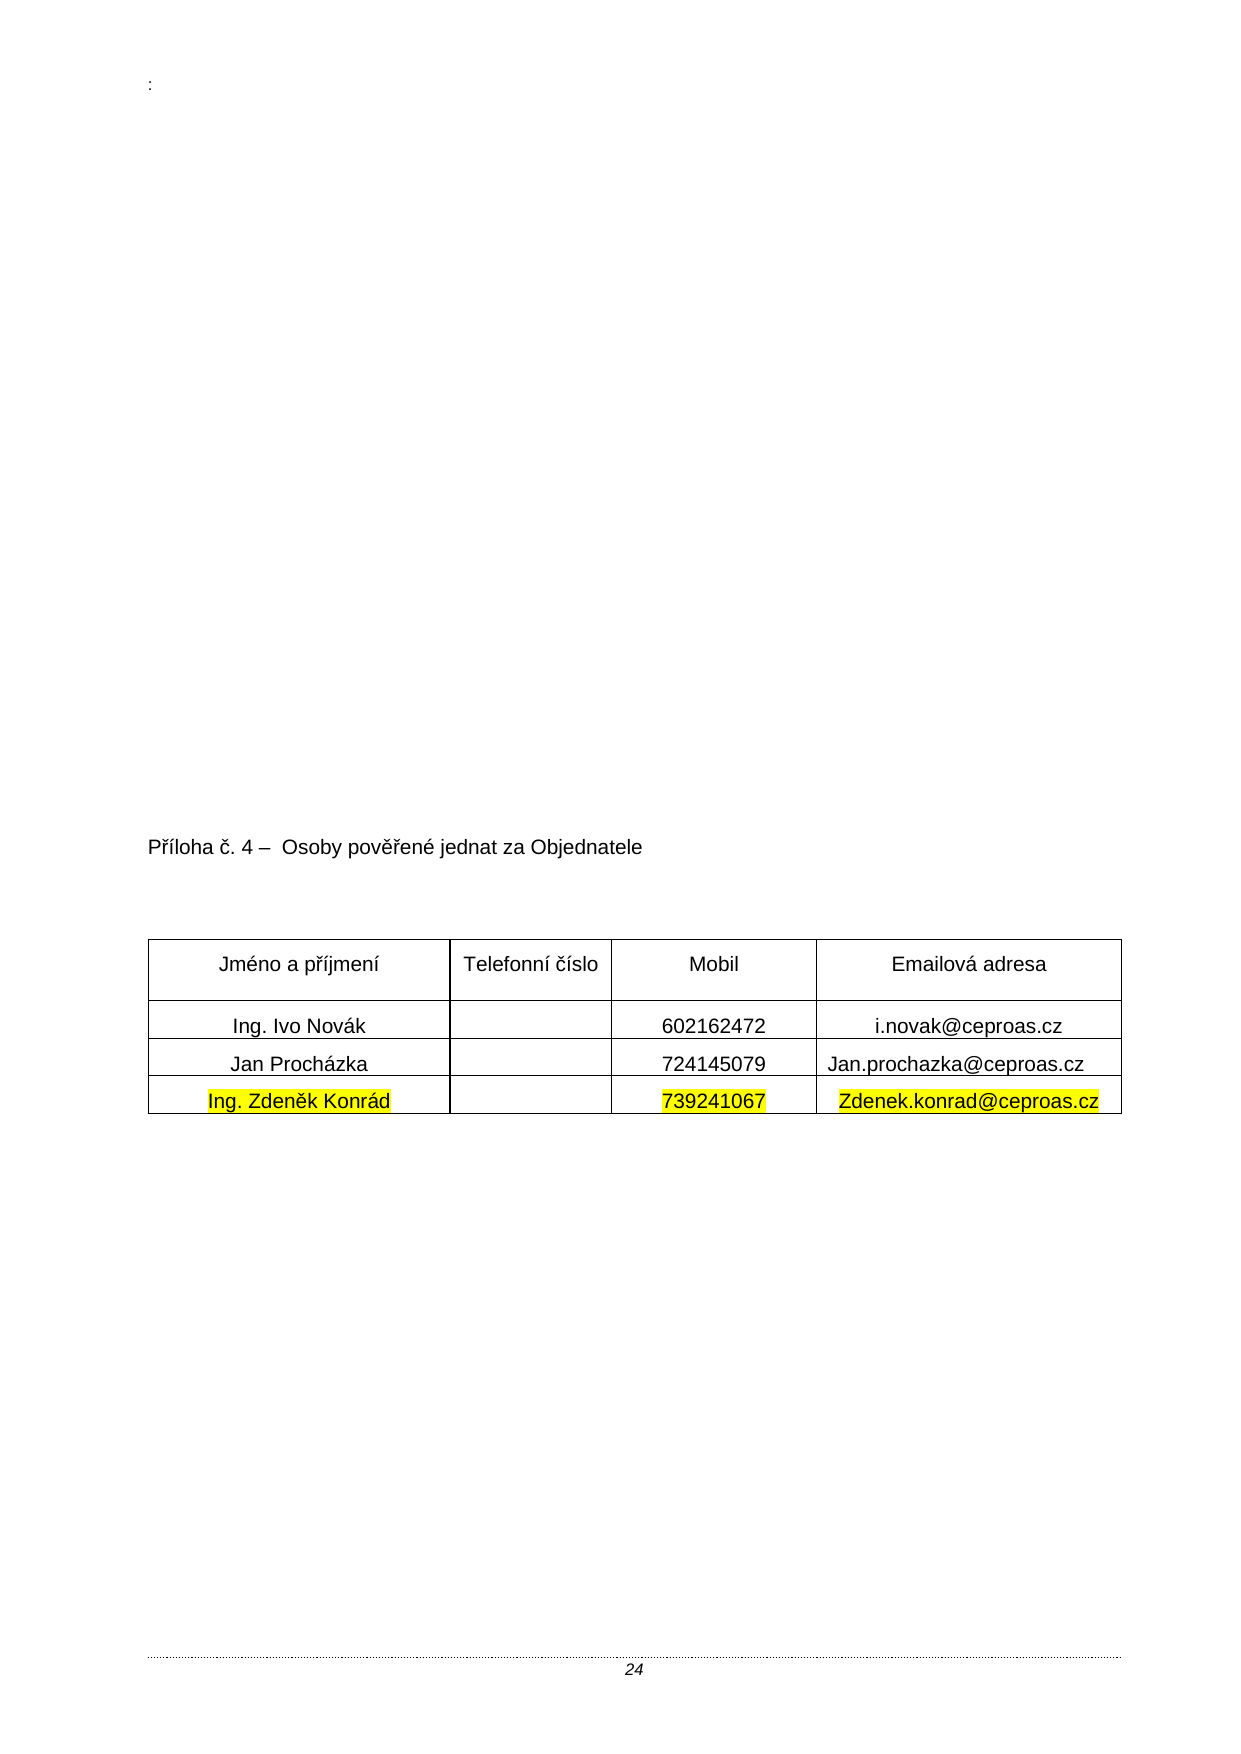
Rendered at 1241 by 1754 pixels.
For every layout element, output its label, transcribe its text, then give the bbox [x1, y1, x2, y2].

table_cell [451, 1001, 611, 1038]
table_cell Ing. Zdeněk Konrád [149, 1076, 449, 1113]
table_cell 724145079 [612, 1039, 816, 1075]
text Příloha č. 4 – Osoby pověřené jednat za Objednatele [148, 835, 1122, 859]
table_cell 602162472 [612, 1001, 816, 1038]
table_cell i.novak@ceproas.cz [817, 1001, 1121, 1038]
table_cell [451, 1076, 611, 1113]
table_header Emailová adresa [817, 940, 1121, 1000]
table_cell 739241067 [612, 1076, 816, 1113]
table_cell [451, 1039, 611, 1075]
table_header Telefonní číslo [451, 940, 611, 1000]
table_header Jméno a příjmení [149, 940, 449, 1000]
table_cell Jan Procházka [149, 1039, 449, 1075]
table_cell Jan.prochazka@ceproas.cz [817, 1039, 1121, 1075]
table_header Mobil [612, 940, 816, 1000]
table_cell Zdenek.konrad@ceproas.cz [817, 1076, 1121, 1113]
table_cell Ing. Ivo Novák [149, 1001, 449, 1038]
